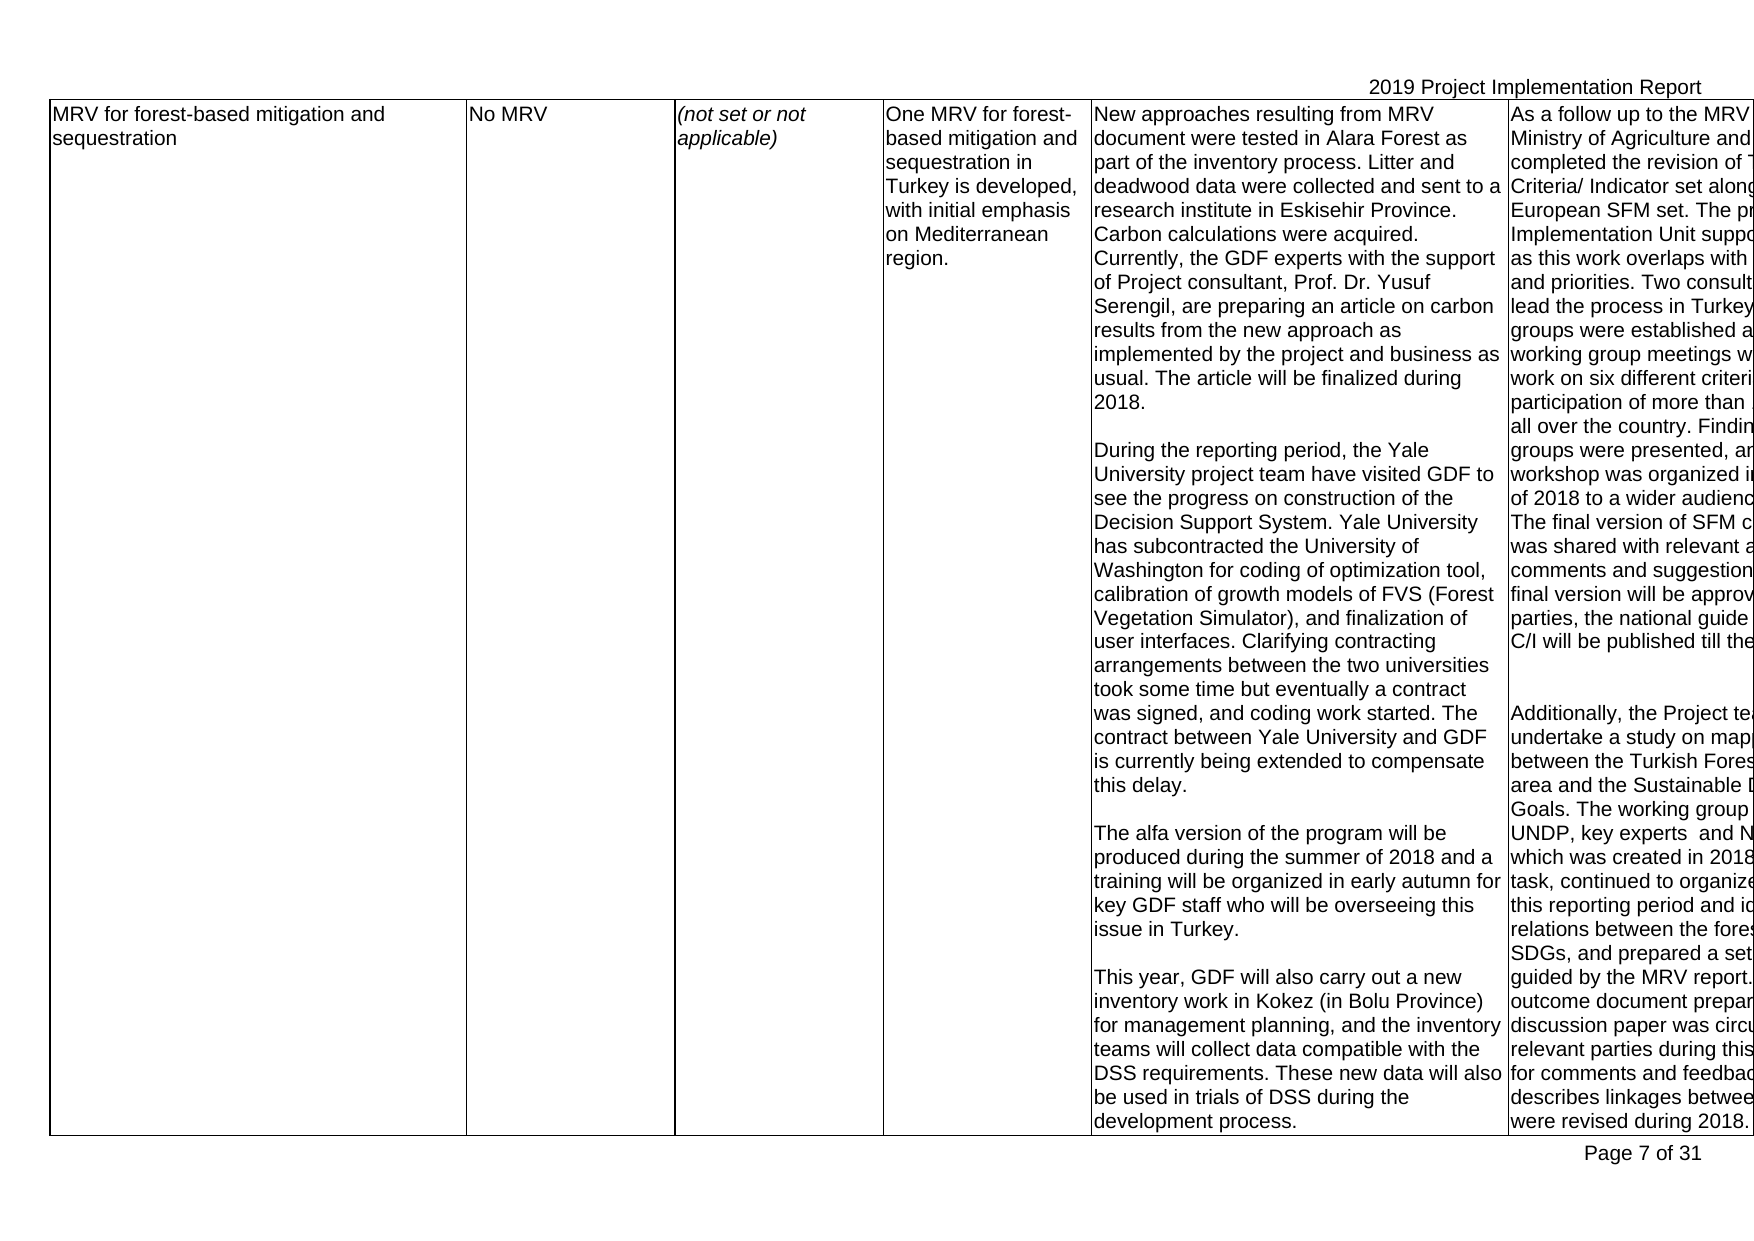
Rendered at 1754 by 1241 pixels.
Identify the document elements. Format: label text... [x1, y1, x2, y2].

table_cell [51, 100, 466, 1134]
table_cell No MRV [467, 100, 674, 1134]
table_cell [1092, 100, 1508, 1134]
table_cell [884, 100, 1091, 1134]
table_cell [676, 100, 883, 1134]
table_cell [1509, 100, 1753, 1134]
